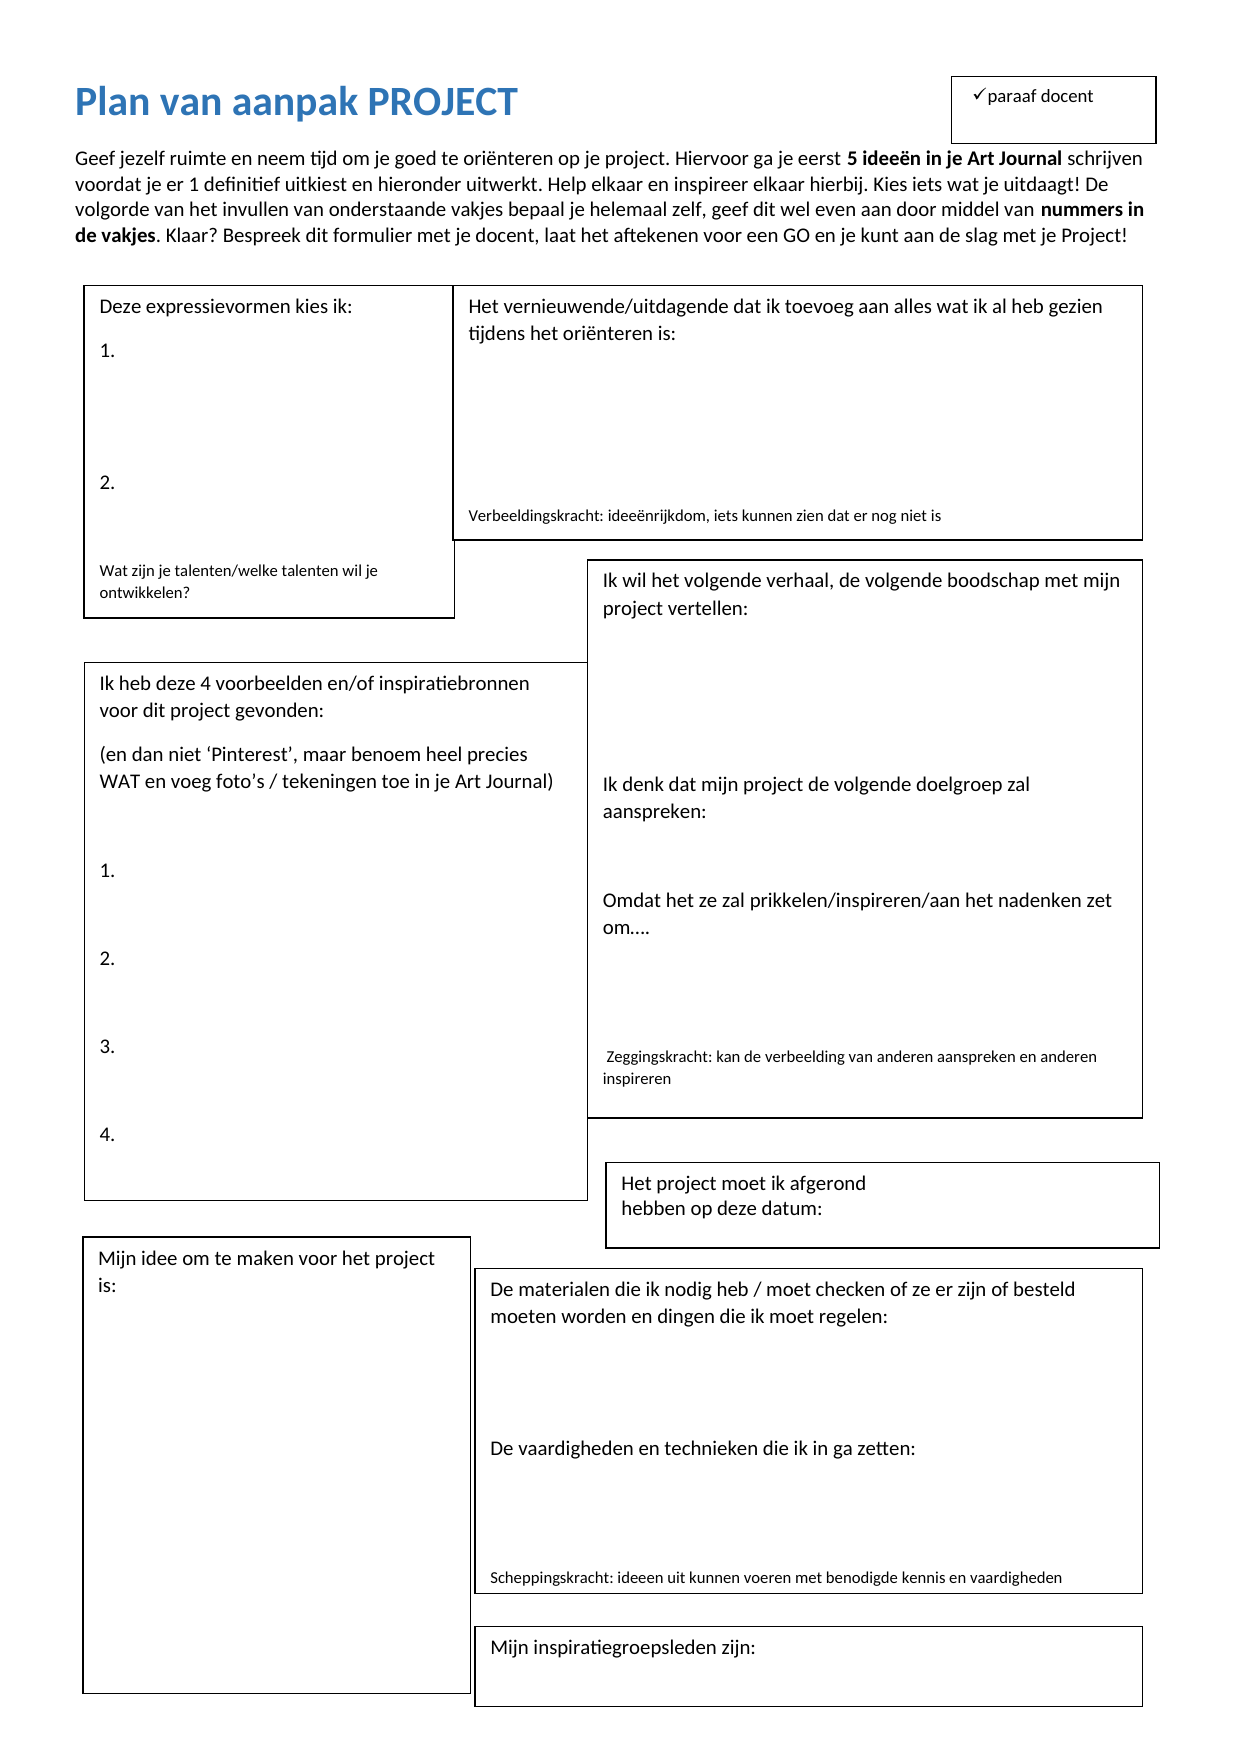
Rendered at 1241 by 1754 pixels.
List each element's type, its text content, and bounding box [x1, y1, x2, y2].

text Plan van aanpak PROJECT [75, 75, 1165, 126]
text Geef jezelf ruimte en neem tijd om je goed te oriënteren op je project. Hiervoor ga je eerst 5 ideeën in je Art Journal schrijven voordat je er 1 definitief uitkiest en hieronder uitwerkt. Help elkaar en inspireer elkaar hierbij. Kies iets wat je uitdaagt! De volgorde van het invullen van onderstaande vakjes bepaal je helemaal zelf, geef dit wel even aan door middel van nummers in de vakjes. Klaar? Bespreek dit formulier met je docent, laat het aftekenen voor een GO en je kunt aan de slag met je Project! [75, 146, 1165, 247]
